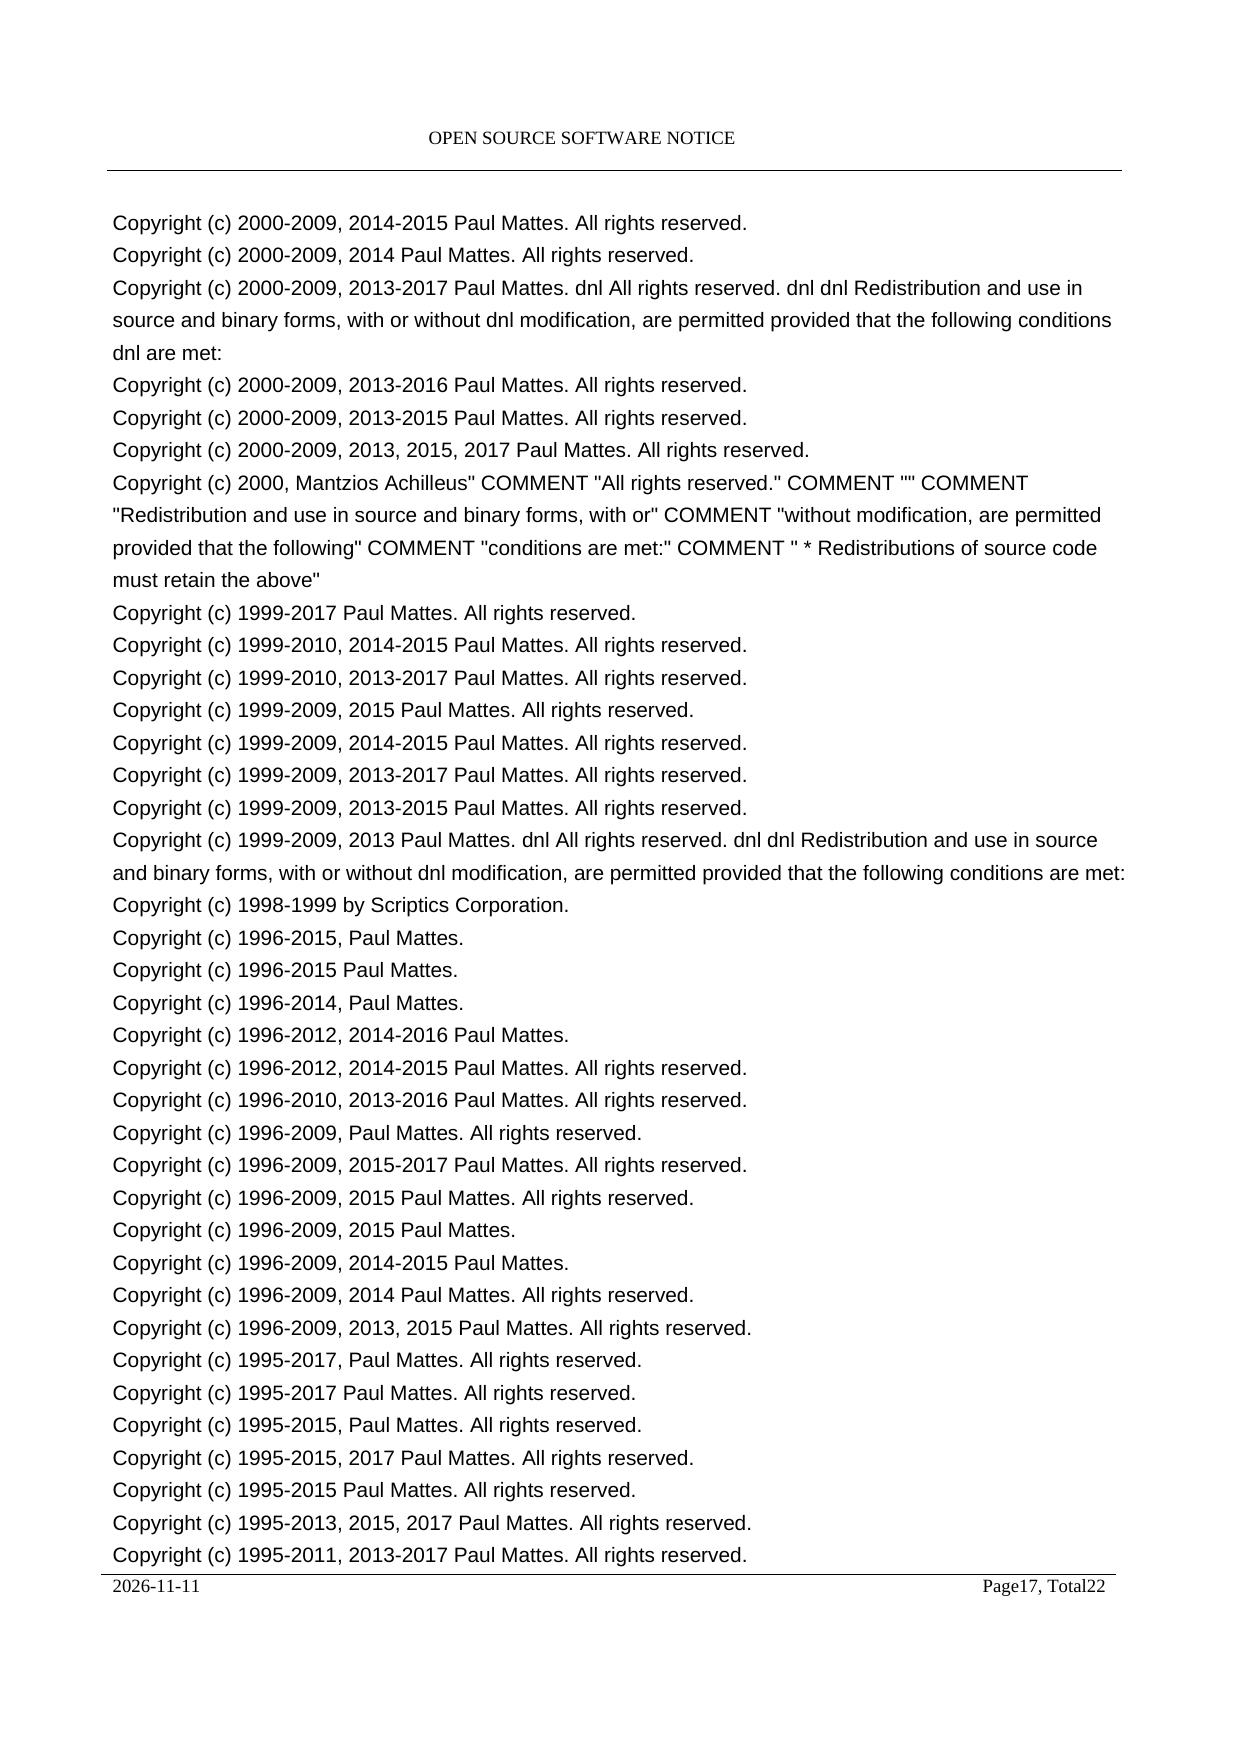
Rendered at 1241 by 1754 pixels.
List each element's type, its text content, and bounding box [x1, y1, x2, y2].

text Copyright (c) 1996-2012, 2014-2015 Paul Mattes. All rights reserved. [112, 1051, 1128, 1084]
text Copyright (c) 1999-2009, 2014-2015 Paul Mattes. All rights reserved. [112, 726, 1128, 759]
text Copyright (c) 1996-2009, Paul Mattes. All rights reserved. [112, 1116, 1128, 1149]
text Copyright (c) 1996-2015, Paul Mattes. [112, 921, 1128, 954]
text Copyright (c) 1995-2015 Paul Mattes. All rights reserved. [112, 1474, 1128, 1506]
text Copyright (c) 1999-2010, 2013-2017 Paul Mattes. All rights reserved. [112, 661, 1128, 694]
text Copyright (c) 1996-2009, 2014 Paul Mattes. All rights reserved. [112, 1279, 1128, 1311]
text Copyright (c) 1999-2009, 2013-2015 Paul Mattes. All rights reserved. [112, 791, 1128, 824]
text Copyright (c) 1996-2014, Paul Mattes. [112, 986, 1128, 1019]
text Copyright (c) 2000-2009, 2014-2015 Paul Mattes. All rights reserved. [112, 206, 1128, 239]
text Copyright (c) 2000-2009, 2014 Paul Mattes. All rights reserved. [112, 239, 1128, 271]
text Copyright (c) 1996-2009, 2015 Paul Mattes. All rights reserved. [112, 1181, 1128, 1214]
text Copyright (c) 1995-2015, 2017 Paul Mattes. All rights reserved. [112, 1441, 1128, 1474]
text Copyright (c) 2000-2009, 2013-2016 Paul Mattes. All rights reserved. [112, 369, 1128, 401]
text Copyright (c) 2000-2009, 2013-2015 Paul Mattes. All rights reserved. [112, 401, 1128, 434]
text Copyright (c) 1996-2009, 2015-2017 Paul Mattes. All rights reserved. [112, 1149, 1128, 1181]
text Copyright (c) 1995-2013, 2015, 2017 Paul Mattes. All rights reserved. [112, 1506, 1128, 1539]
text Copyright (c) 1996-2009, 2013, 2015 Paul Mattes. All rights reserved. [112, 1311, 1128, 1344]
text Copyright (c) 1996-2009, 2014-2015 Paul Mattes. [112, 1246, 1128, 1279]
text Copyright (c) 1995-2015, Paul Mattes. All rights reserved. [112, 1409, 1128, 1441]
text Copyright (c) 1995-2017 Paul Mattes. All rights reserved. [112, 1376, 1128, 1409]
text Copyright (c) 1995-2017, Paul Mattes. All rights reserved. [112, 1344, 1128, 1376]
text Copyright (c) 2000, Mantzios Achilleus" COMMENT "All rights reserved." COMMENT "" COMMENT "Redistribution and use in source and binary forms, with or" COMMENT "without modification, are permitted provided that the following" COMMENT "conditions are met:" COMMENT " * Redistributions of source code must retain the above" [112, 466, 1128, 596]
text Copyright (c) 1999-2017 Paul Mattes. All rights reserved. [112, 596, 1128, 629]
text Copyright (c) 2000-2009, 2013, 2015, 2017 Paul Mattes. All rights reserved. [112, 434, 1128, 466]
text Copyright (c) 1999-2010, 2014-2015 Paul Mattes. All rights reserved. [112, 629, 1128, 661]
text Copyright (c) 1999-2009, 2013 Paul Mattes. dnl All rights reserved. dnl dnl Redistribution and use in source and binary forms, with or without dnl modification, are permitted provided that the following conditions are met: [112, 824, 1128, 889]
text Copyright (c) 1996-2009, 2015 Paul Mattes. [112, 1214, 1128, 1246]
text Copyright (c) 1995-2011, 2013-2017 Paul Mattes. All rights reserved. [112, 1539, 1128, 1571]
text Copyright (c) 1996-2015 Paul Mattes. [112, 954, 1128, 986]
text Copyright (c) 1996-2010, 2013-2016 Paul Mattes. All rights reserved. [112, 1084, 1128, 1116]
text Copyright (c) 1999-2009, 2015 Paul Mattes. All rights reserved. [112, 694, 1128, 726]
text Copyright (c) 1999-2009, 2013-2017 Paul Mattes. All rights reserved. [112, 759, 1128, 791]
text Copyright (c) 2000-2009, 2013-2017 Paul Mattes. dnl All rights reserved. dnl dnl Redistribution and use in source and binary forms, with or without dnl modification, are permitted provided that the following conditions dnl are met: [112, 271, 1128, 369]
text Copyright (c) 1996-2012, 2014-2016 Paul Mattes. [112, 1019, 1128, 1051]
text Copyright (c) 1998-1999 by Scriptics Corporation. [112, 889, 1128, 921]
